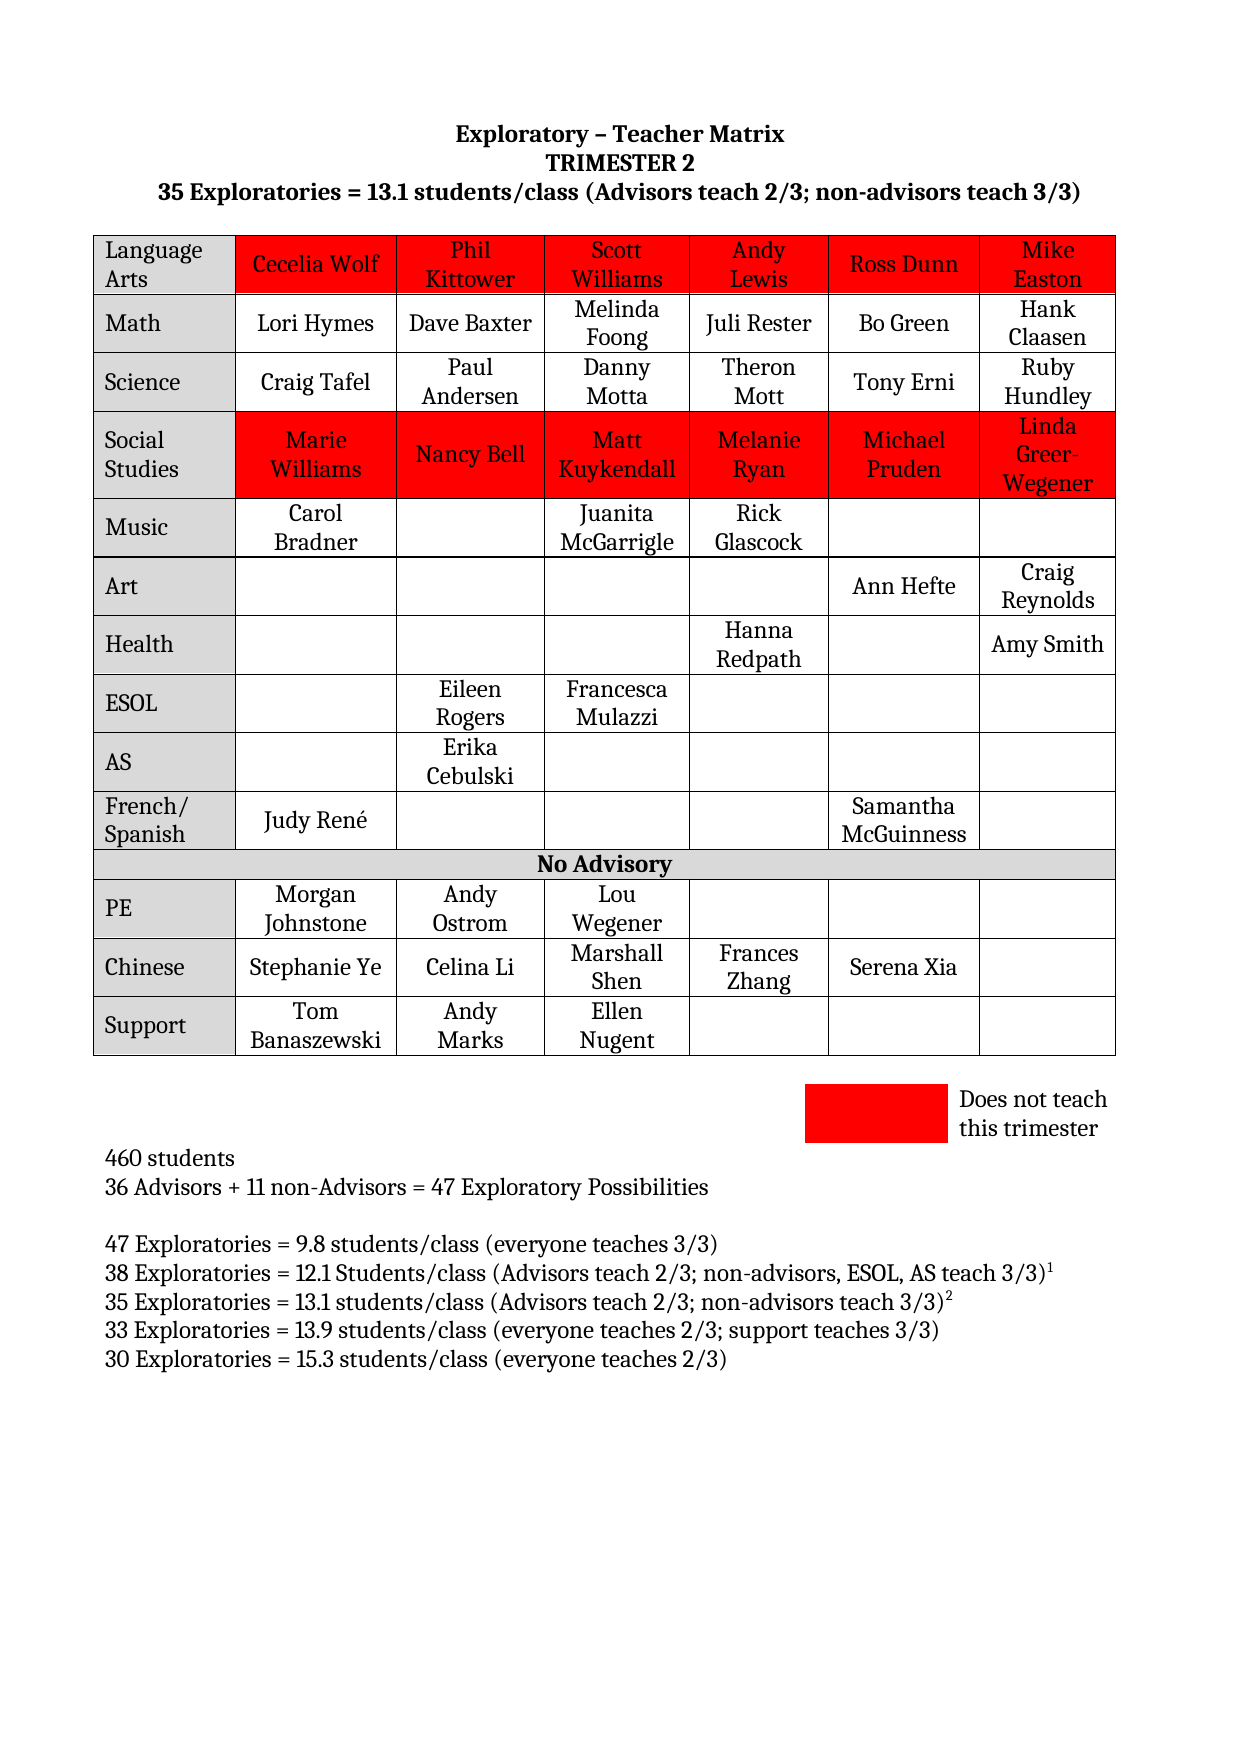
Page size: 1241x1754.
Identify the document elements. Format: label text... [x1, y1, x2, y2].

table_cell [545, 792, 689, 849]
text 35 Exploratories = 13.1 students/class (Advisors teach 2/3; non-advisors teach 3/3) [105, 177, 1135, 206]
text 35 Exploratories = 13.1 students/class (Advisors teach 2/3; non-advisors teach 3/3)2 [105, 1288, 1135, 1316]
table_cell Serena Xia [829, 939, 979, 996]
table_cell Juli Rester [690, 295, 828, 352]
table_cell [980, 675, 1115, 732]
table_cell Erika Cebulski [397, 733, 544, 791]
table_cell [397, 616, 544, 673]
table_cell Social Studies [94, 412, 235, 498]
table_cell [829, 675, 979, 732]
table_cell Melinda Foong [545, 295, 689, 352]
text 36 Advisors + 11 non-Advisors = 47 Exploratory Possibilities [105, 1173, 1135, 1201]
table_cell [829, 997, 979, 1054]
table_cell Amy Smith [980, 616, 1115, 673]
text 38 Exploratories = 12.1 Students/class (Advisors teach 2/3; non-advisors, ESOL, AS teach 3/3)1 [105, 1259, 1135, 1288]
table_header Ross Dunn [829, 236, 979, 293]
table_cell Andy Ostrom [397, 880, 544, 937]
table_cell Nancy Bell [397, 412, 544, 498]
table_cell [545, 616, 689, 673]
table_cell [690, 997, 828, 1054]
table_cell Linda Greer-Wegener [980, 412, 1115, 498]
table_cell Dave Baxter [397, 295, 544, 352]
table_header Language Arts [94, 236, 235, 293]
table_cell [690, 792, 828, 849]
table_cell [980, 499, 1115, 556]
table_cell Craig Tafel [236, 353, 396, 411]
table_cell [397, 792, 544, 849]
table_cell Carol Bradner [236, 499, 396, 556]
table_cell Juanita McGarrigle [545, 499, 689, 556]
text 47 Exploratories = 9.8 students/class (everyone teaches 3/3) [105, 1230, 1135, 1259]
table_cell Science [94, 353, 235, 411]
table_cell Hanna Redpath [690, 616, 828, 673]
table_header Scott Williams [545, 236, 689, 293]
table_cell Support [94, 997, 235, 1054]
text 30 Exploratories = 15.3 students/class (everyone teaches 2/3) [105, 1345, 1135, 1374]
table_cell Tom Banaszewski [236, 997, 396, 1054]
table_cell [829, 616, 979, 673]
table_cell Melanie Ryan [690, 412, 828, 498]
table_cell Stephanie Ye [236, 939, 396, 996]
table_cell [690, 880, 828, 937]
table_cell [236, 558, 396, 615]
table_cell ESOL [94, 675, 235, 732]
table_cell Rick Glascock [690, 499, 828, 556]
table_cell [980, 733, 1115, 791]
table_cell [397, 499, 544, 556]
table_cell [690, 733, 828, 791]
table_cell Paul Andersen [397, 353, 544, 411]
table_cell [980, 792, 1115, 849]
table_cell Math [94, 295, 235, 352]
table_cell [690, 675, 828, 732]
table_cell [829, 880, 979, 937]
table_cell Hank Claasen [980, 295, 1115, 352]
table_cell Celina Li [397, 939, 544, 996]
text TRIMESTER 2 [105, 149, 1135, 177]
table_cell [980, 939, 1115, 996]
table_cell Theron Mott [690, 353, 828, 411]
table_cell [236, 733, 396, 791]
table_cell PE [94, 880, 235, 937]
table_header Does not teach this trimester [948, 1085, 1135, 1143]
table_cell [236, 616, 396, 673]
table_cell Marshall Shen [545, 939, 689, 996]
table_cell Craig Reynolds [980, 558, 1115, 615]
table_cell Lori Hymes [236, 295, 396, 352]
table_cell Samantha McGuinness [829, 792, 979, 849]
text 460 students [105, 1144, 1135, 1173]
table_cell Michael Pruden [829, 412, 979, 498]
table_cell [690, 558, 828, 615]
table_header Mike Easton [980, 236, 1115, 293]
table_cell Tony Erni [829, 353, 979, 411]
table_cell Ann Hefte [829, 558, 979, 615]
table_cell Bo Green [829, 295, 979, 352]
table_cell Lou Wegener [545, 880, 689, 937]
table_cell Andy Marks [397, 997, 544, 1054]
table_header [805, 1084, 948, 1143]
table_cell Danny Motta [545, 353, 689, 411]
table_header Cecelia Wolf [236, 236, 396, 293]
table_cell [829, 499, 979, 556]
table_cell [829, 733, 979, 791]
table_cell Eileen Rogers [397, 675, 544, 732]
table_cell [545, 733, 689, 791]
table_cell Morgan Johnstone [236, 880, 396, 937]
table_cell French/ Spanish [94, 792, 235, 849]
table_cell Ruby Hundley [980, 353, 1115, 411]
table_cell Music [94, 499, 235, 556]
table_cell Francesca Mulazzi [545, 675, 689, 732]
table_cell Judy René [236, 792, 396, 849]
table_cell [980, 880, 1115, 937]
table_cell AS [94, 733, 235, 791]
text 33 Exploratories = 13.9 students/class (everyone teaches 2/3; support teaches 3/3) [105, 1316, 1135, 1345]
table_cell [236, 675, 396, 732]
table_cell Health [94, 616, 235, 673]
table_cell Frances Zhang [690, 939, 828, 996]
table_cell Chinese [94, 939, 235, 996]
table_cell [545, 558, 689, 615]
table_cell Ellen Nugent [545, 997, 689, 1054]
table_cell No Advisory [94, 850, 1115, 879]
table_cell [980, 997, 1115, 1054]
table_header Andy Lewis [690, 236, 828, 293]
table_cell Matt Kuykendall [545, 412, 689, 498]
table_cell Marie Williams [236, 412, 396, 498]
table_cell [397, 558, 544, 615]
table_header Phil Kittower [397, 236, 544, 293]
table_cell Art [94, 558, 235, 615]
text Exploratory – Teacher Matrix [105, 120, 1135, 149]
